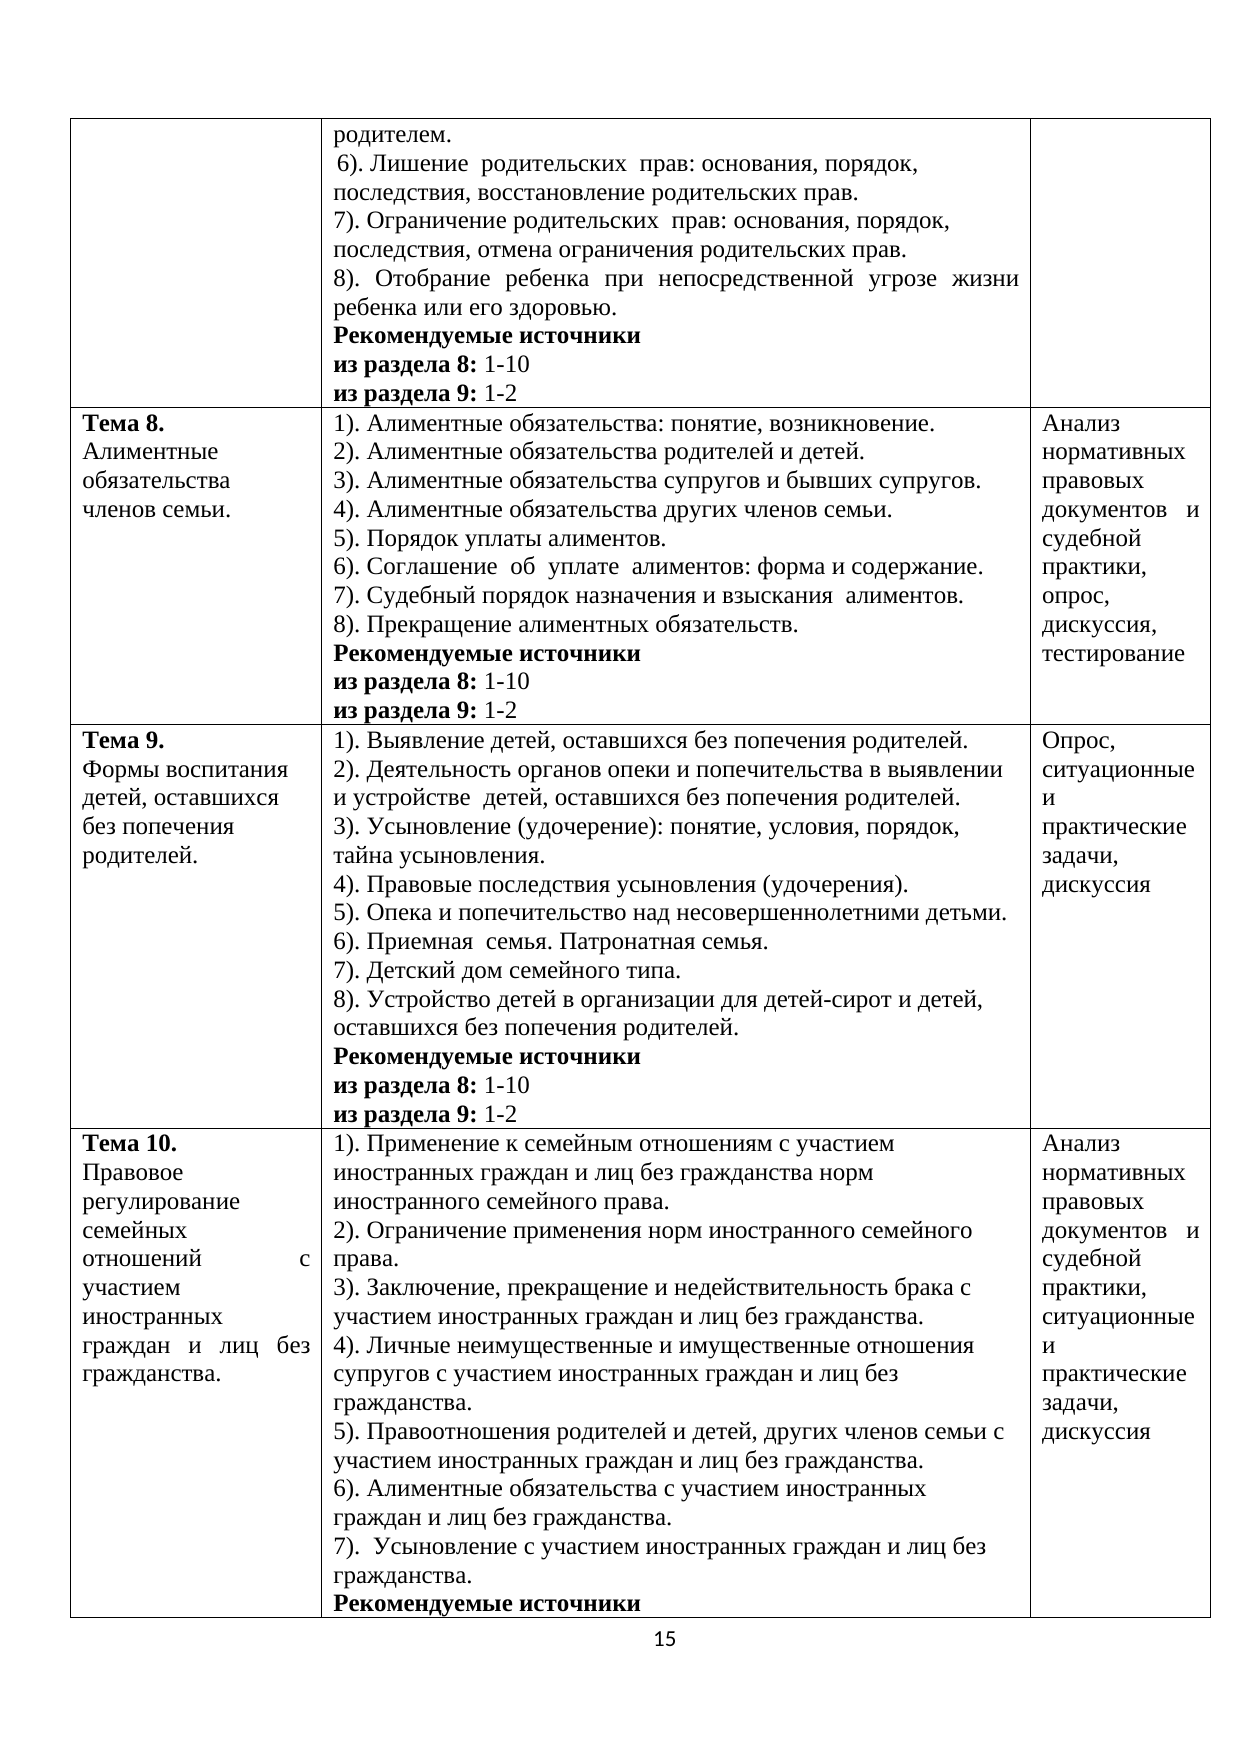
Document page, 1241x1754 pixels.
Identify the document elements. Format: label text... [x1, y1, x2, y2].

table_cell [1031, 119, 1210, 407]
table_cell 1). Алиментные обязательства: понятие, возникновение. 2). Алиментные обязательства родителей и детей. 3). Алиментные обязательства супругов и бывших супругов. 4). Алиментные обязательства других членов семьи. 5). Порядок уплаты алиментов. 6). Соглашение об уплате алиментов: форма и содержание. 7). Судебный порядок назначения и взыскания алиментов. 8). Прекращение алиментных обязательств. Рекомендуемые источники из раздела 8: 1-10 из раздела 9: 1-2 [322, 408, 1030, 724]
table_cell 1). Выявление детей, оставшихся без попечения родителей. 2). Деятельность органов опеки и попечительства в выявлении и устройстве детей, оставшихся без попечения родителей. 3). Усыновление (удочерение): понятие, условия, порядок, тайна усыновления. 4). Правовые последствия усыновления (удочерения). 5). Опека и попечительство над несовершеннолетними детьми. 6). Приемная семья. Патронатная семья. 7). Детский дом семейного типа. 8). Устройство детей в организации для детей-сирот и детей, оставшихся без попечения родителей. Рекомендуемые источники из раздела 8: 1-10 из раздела 9: 1-2 [322, 725, 1030, 1127]
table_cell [322, 1129, 1030, 1617]
table_cell Тема 8. Алиментные обязательства членов семьи. [71, 408, 321, 724]
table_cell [322, 119, 1030, 407]
table_cell Тема 9. Формы воспитания детей, оставшихся без попечения родителей. [71, 725, 321, 1127]
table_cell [1031, 1129, 1210, 1617]
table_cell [71, 1129, 321, 1617]
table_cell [71, 119, 321, 407]
table_cell Анализ нормативных правовых документов и судебной практики, опрос, дискуссия, тестирование [1031, 408, 1210, 724]
table_cell Опрос, ситуационные и практические задачи, дискуссия [1031, 725, 1210, 1127]
